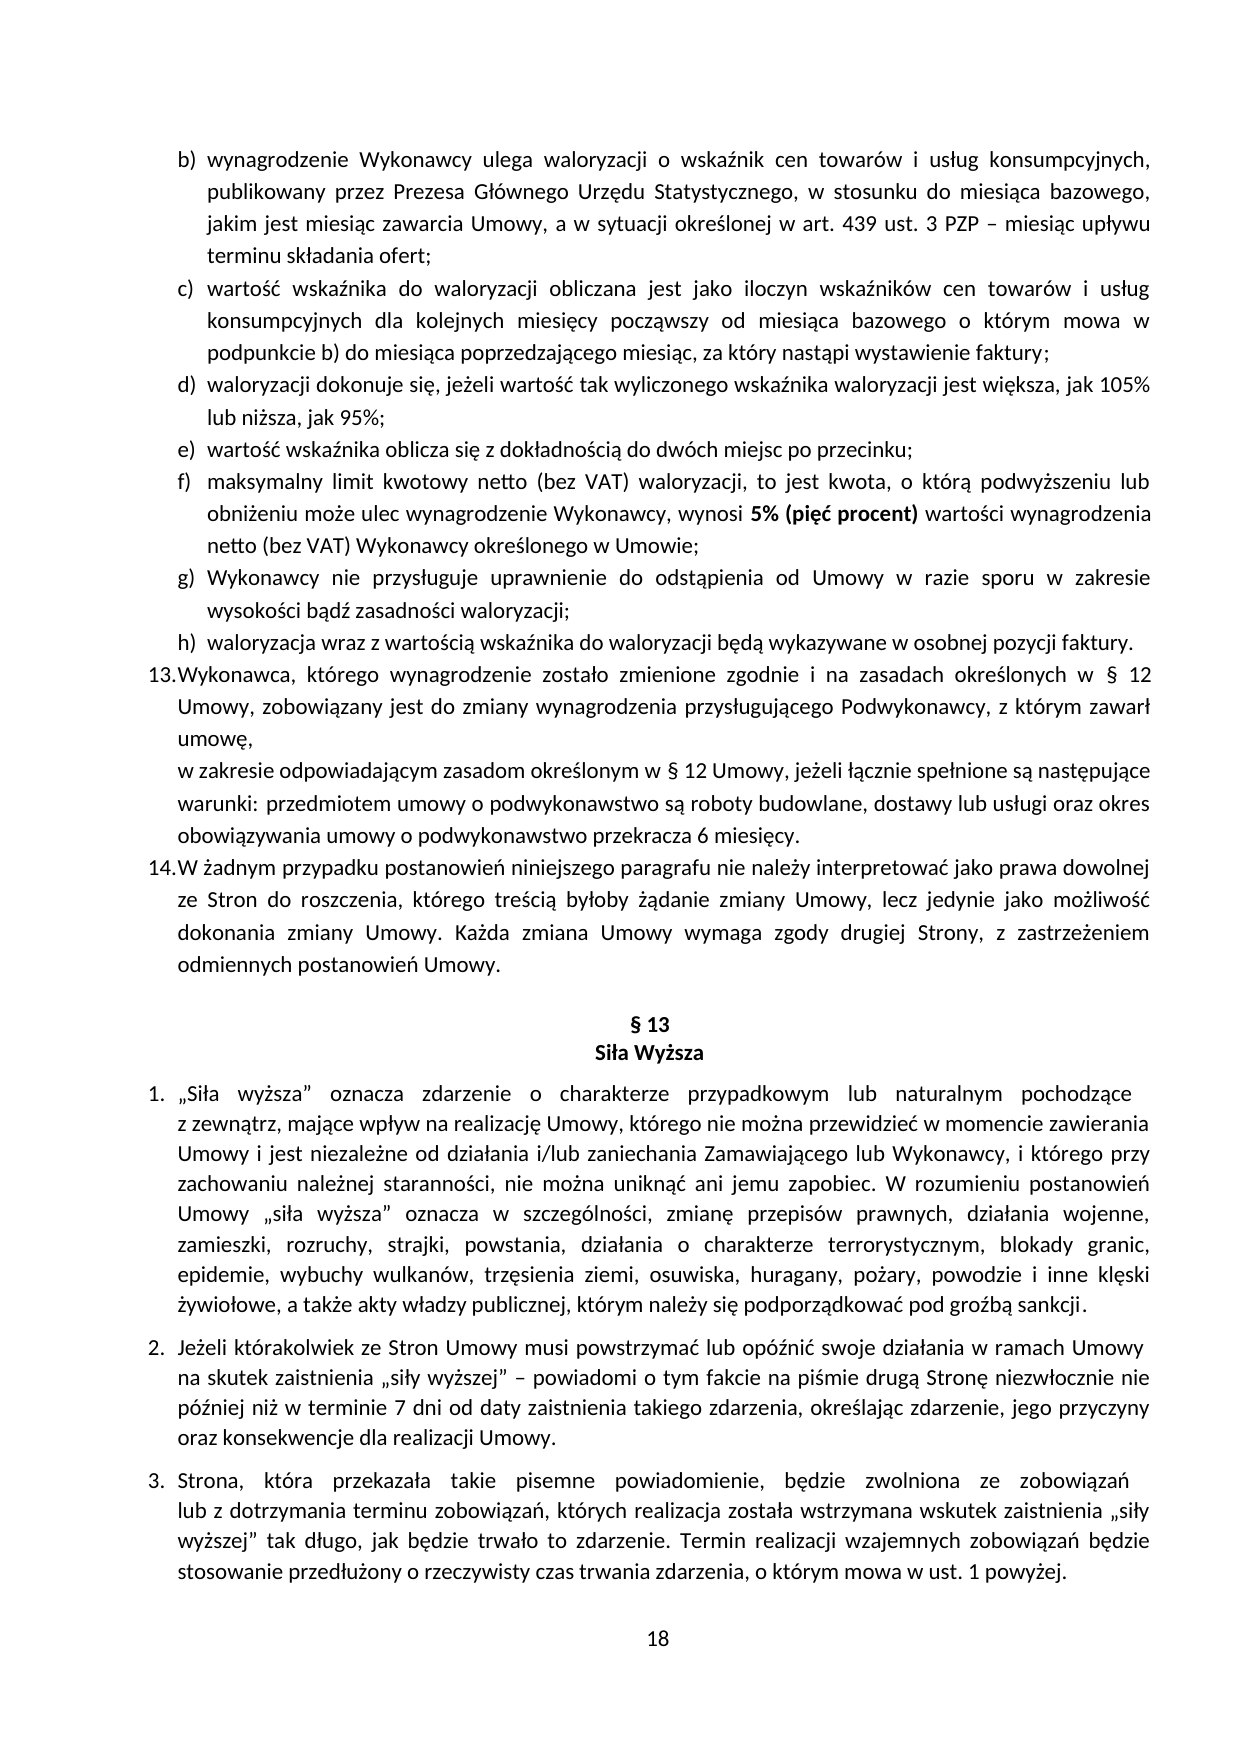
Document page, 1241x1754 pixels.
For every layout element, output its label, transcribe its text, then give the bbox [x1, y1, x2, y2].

list Jeżeli którakolwiek ze Stron Umowy musi powstrzymać lub opóźnić swoje działania w ramach Umowy na skutek zaistnienia „siły wyższej” – powiadomi o tym fakcie na piśmie drugą Stronę niezwłocznie nie później niż w terminie 7 dni od daty zaistnienia takiego zdarzenia, określając zdarzenie, jego przyczyny oraz konsekwencje dla realizacji Umowy. [148, 1333, 1152, 1452]
list „Siła wyższa” oznacza zdarzenie o charakterze przypadkowym lub naturalnym pochodzące z zewnątrz, mające wpływ na realizację Umowy, którego nie można przewidzieć w momencie zawierania Umowy i jest niezależne od działania i/lub zaniechania Zamawiającego lub Wykonawcy, i którego przy zachowaniu należnej staranności, nie można uniknąć ani jemu zapobiec. W rozumieniu postanowień Umowy „siła wyższa” oznacza w szczególności, zmianę przepisów prawnych, działania wojenne, zamieszki, rozruchy, strajki, powstania, działania o charakterze terrorystycznym, blokady granic, epidemie, wybuchy wulkanów, trzęsienia ziemi, osuwiska, huragany, pożary, powodzie i inne klęski żywiołowe, a także akty władzy publicznej, którym należy się podporządkować pod groźbą sankcji. [148, 1079, 1152, 1318]
text Siła Wyższa [148, 1038, 1152, 1066]
text § 13 [148, 1010, 1152, 1038]
list wartość wskaźnika oblicza się z dokładnością do dwóch miejsc po przecinku; [177, 435, 1152, 463]
list Wykonawcy nie przysługuje uprawnienie do odstąpienia od Umowy w razie sporu w zakresie wysokości bądź zasadności waloryzacji; [177, 563, 1152, 624]
list Strona, która przekazała takie pisemne powiadomienie, będzie zwolniona ze zobowiązań lub z dotrzymania terminu zobowiązań, których realizacja została wstrzymana wskutek zaistnienia „siły wyższej” tak długo, jak będzie trwało to zdarzenie. Termin realizacji wzajemnych zobowiązań będzie stosowanie przedłużony o rzeczywisty czas trwania zdarzenia, o którym mowa w ust. 1 powyżej. [148, 1466, 1152, 1585]
list Wykonawca, którego wynagrodzenie zostało zmienione zgodnie i na zasadach określonych w § 12 Umowy, zobowiązany jest do zmiany wynagrodzenia przysługującego Podwykonawcy, z którym zawarł umowę, w zakresie odpowiadającym zasadom określonym w § 12 Umowy, jeżeli łącznie spełnione są następujące warunki: przedmiotem umowy o podwykonawstwo są roboty budowlane, dostawy lub usługi oraz okres obowiązywania umowy o podwykonawstwo przekracza 6 miesięcy. [148, 660, 1152, 849]
list wartość wskaźnika do waloryzacji obliczana jest jako iloczyn wskaźników cen towarów i usług konsumpcyjnych dla kolejnych miesięcy począwszy od miesiąca bazowego o którym mowa w podpunkcie b) do miesiąca poprzedzającego miesiąc, za który nastąpi wystawienie faktury; [177, 274, 1152, 366]
list W żadnym przypadku postanowień niniejszego paragrafu nie należy interpretować jako prawa dowolnej ze Stron do roszczenia, którego treścią byłoby żądanie zmiany Umowy, lecz jedynie jako możliwość dokonania zmiany Umowy. Każda zmiana Umowy wymaga zgody drugiej Strony, z zastrzeżeniem odmiennych postanowień Umowy. [148, 853, 1152, 978]
list waloryzacji dokonuje się, jeżeli wartość tak wyliczonego wskaźnika waloryzacji jest większa, jak 105% lub niższa, jak 95%; [177, 370, 1152, 431]
list wynagrodzenie Wykonawcy ulega waloryzacji o wskaźnik cen towarów i usług konsumpcyjnych, publikowany przez Prezesa Głównego Urzędu Statystycznego, w stosunku do miesiąca bazowego, jakim jest miesiąc zawarcia Umowy, a w sytuacji określonej w art. 439 ust. 3 PZP – miesiąc upływu terminu składania ofert; [177, 145, 1152, 270]
list maksymalny limit kwotowy netto (bez VAT) waloryzacji, to jest kwota, o którą podwyższeniu lub obniżeniu może ulec wynagrodzenie Wykonawcy, wynosi 5% (pięć procent) wartości wynagrodzenia netto (bez VAT) Wykonawcy określonego w Umowie; [177, 467, 1152, 559]
list waloryzacja wraz z wartością wskaźnika do waloryzacji będą wykazywane w osobnej pozycji faktury. [177, 628, 1152, 656]
